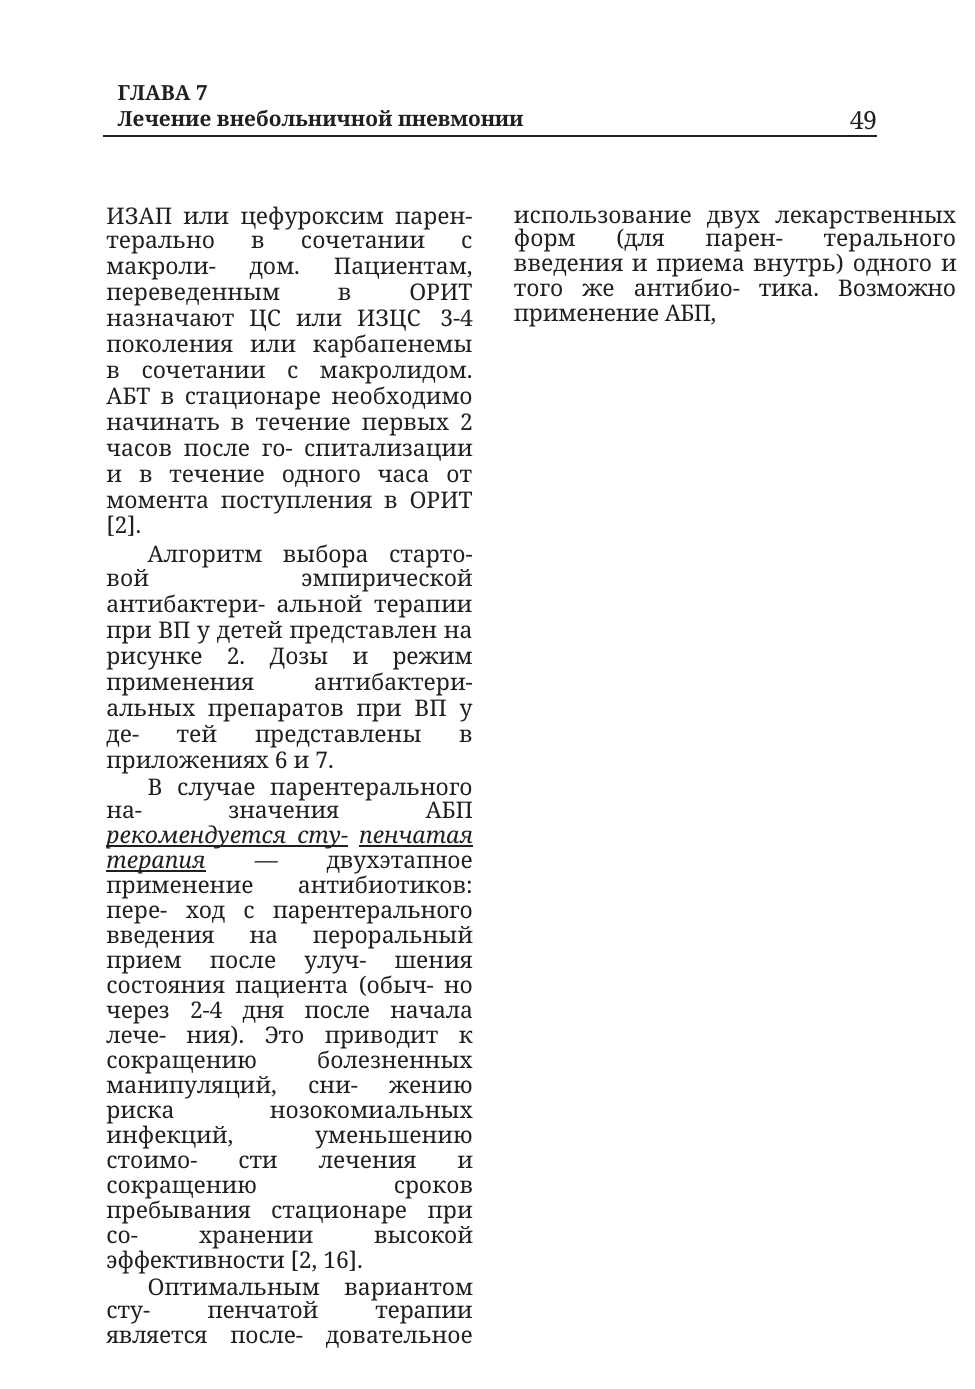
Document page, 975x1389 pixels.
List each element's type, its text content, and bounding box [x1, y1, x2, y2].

text Оптимальным вариантом сту- пенчатой терапии является после- довательное использование двух лекарственных форм (для парен- терального введения и приема внутрь) одного и того же антибио- тика. Возможно применение АБП, [106, 1275, 473, 1350]
text ИЗАП или цефуроксим парен- терально в сочетании с макроли- дом. Пациентам, переведенным в ОРИТ назначают ЦС или ИЗЦС 3-4 поколения или карбапенемы в сочетании с макролидом. АБТ в стационаре необходимо начинать в течение первых 2 часов после го- спитализации и в течение одного часа от момента поступления в ОРИТ [2]. [106, 203, 473, 541]
text В случае парентерального на- значения АБП рекомендуется сту- пенчатая терапия — двухэтапное применение антибиотиков: пере- ход с парентерального введения на пероральный прием после улуч- шения состояния пациента (обыч- но через 2-4 дня после начала лече- ния). Это приводит к сокращению болезненных манипуляций, сни- жению риска нозокомиальных инфекций, уменьшению стоимо- сти лечения и сокращению сроков пребывания стационаре при со- хранении высокой эффективности [2, 16]. [106, 775, 473, 1275]
text ГЛАВА 7 [117, 80, 960, 105]
text Алгоритм выбора старто- вой эмпирической антибактери- альной терапии при ВП у детей представлен на рисунке 2. Дозы и режим применения антибактери- альных препаратов при ВП у де- тей представлены в приложениях 6 и 7. [106, 542, 473, 775]
text Лечение внебольничной пневмонии 49 [117, 105, 960, 136]
text Оптимальным вариантом сту- пенчатой терапии является после- довательное использование двух лекарственных форм (для парен- терального введения и приема внутрь) одного и того же антибио- тика. Возможно применение АБП, [514, 203, 956, 328]
